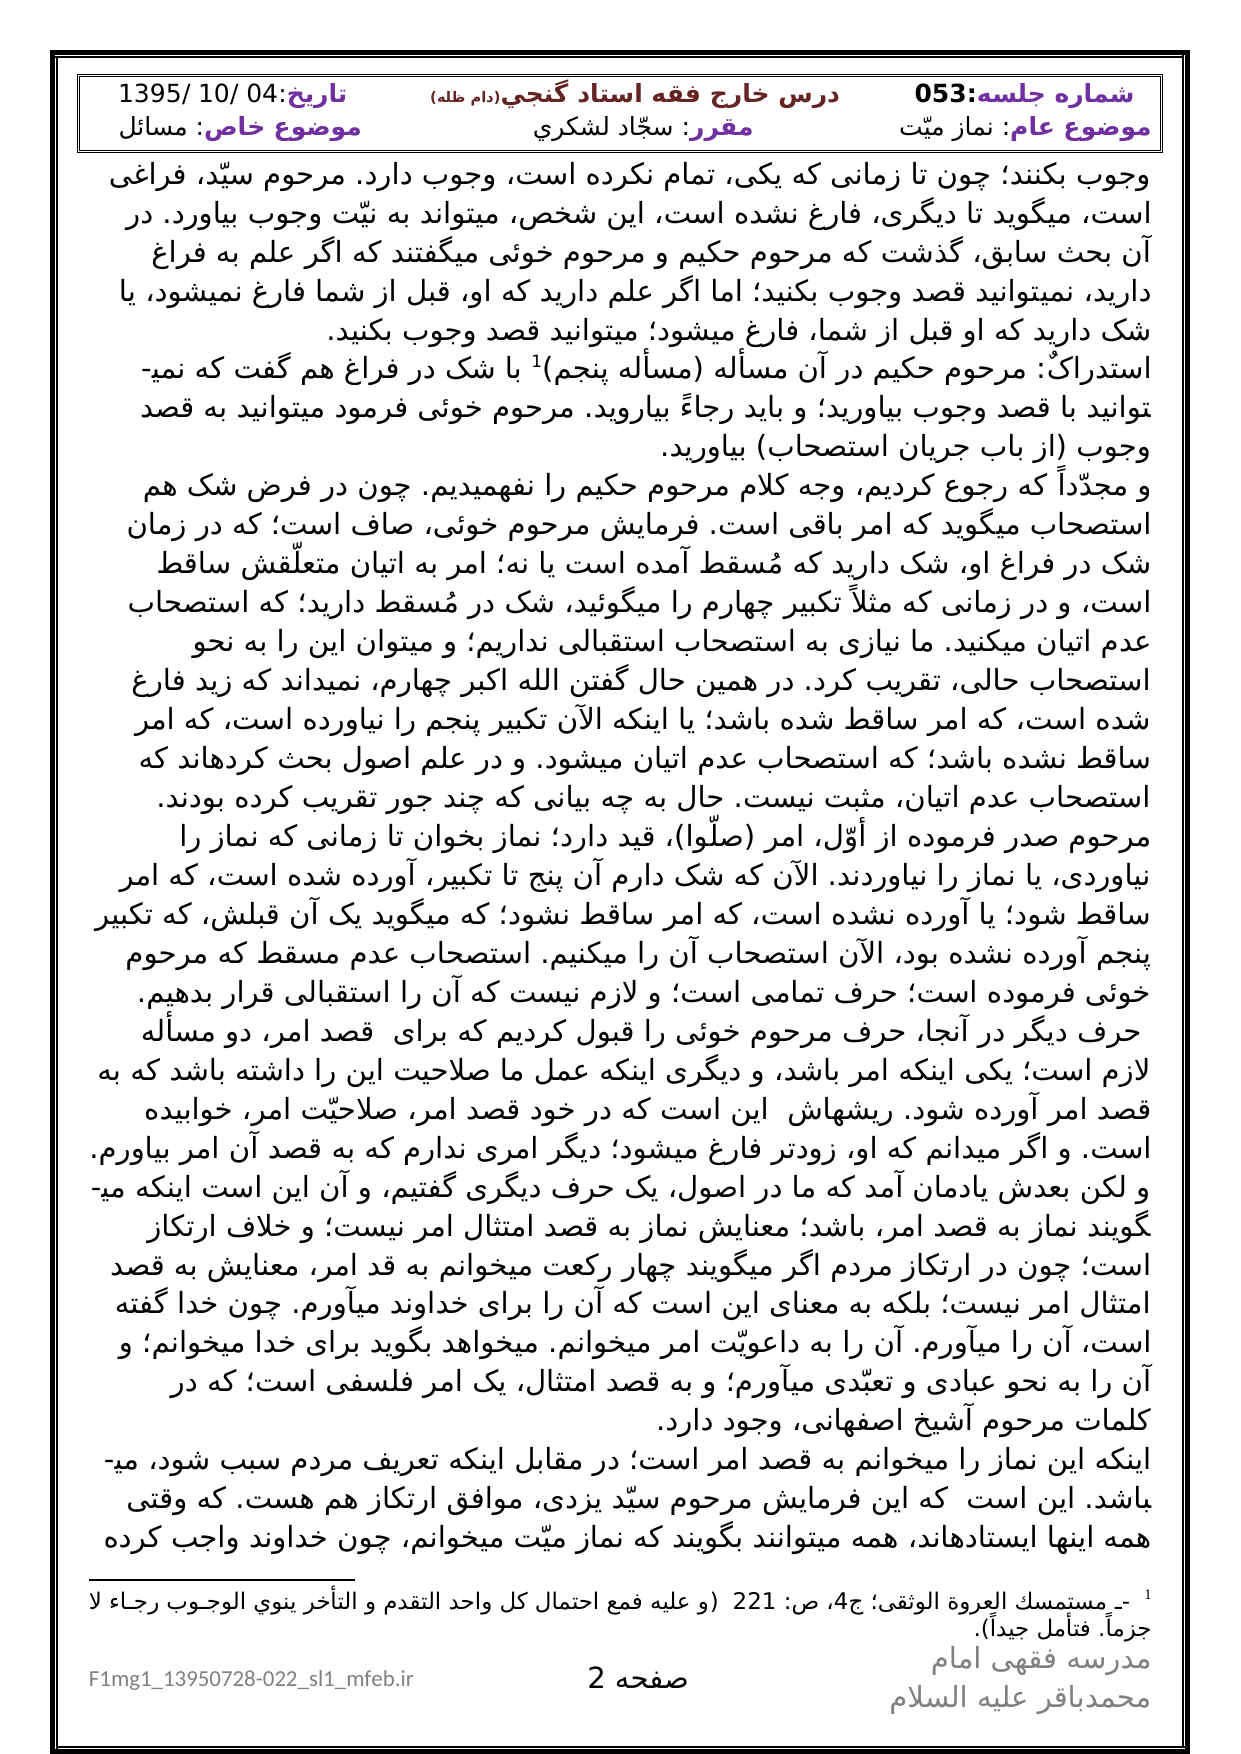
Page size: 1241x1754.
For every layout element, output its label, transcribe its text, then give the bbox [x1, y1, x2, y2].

text استدراکٌ: مرحوم حکیم در آن مسأله (مسأله پنجم) با شک در فراغ هم گفت که نمیتوانید با قصد وجوب بیاورید؛ و باید رجاءً بیاروید. مرحوم خوئی فرمود میتوانید به قصد وجوب (از باب جریان استصحاب) بیاورید. [89, 352, 1152, 464]
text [89, 1443, 1152, 1554]
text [89, 157, 1152, 347]
text و مجدّداً که رجوع کردیم، وجه کلام مرحوم حکیم را نفهمیدیم. چون در فرض شک هم استصحاب میگوید که امر باقی است. فرمایش مرحوم خوئی، صاف است؛ که در زمان شک در فراغ او، شک دارید که مُسقط آمده است یا نه؛ امر به اتیان متعلّقش ساقط است، و در زمانی که مثلاً تکبیر چهارم را میگوئید، شک در مُسقط دارید؛ که استصحاب عدم اتیان میکنید. ما نیازی به استصحاب استقبالی نداریم؛ و میتوان این را به نحو استصحاب حالی، تقریب کرد. در همین حال گفتن الله اکبر چهارم، نمیداند که زید فارغ شده است، که امر ساقط شده باشد؛ یا اینکه الآن تکبیر پنجم را نیاورده است، که امر ساقط نشده باشد؛ که استصحاب عدم اتیان میشود. و در علم اصول بحث کردهاند که استصحاب عدم اتیان، مثبت نیست. حال به چه بیانی که چند جور تقریب کرده بودند. مرحوم صدر فرموده از أوّل، امر (صلّوا)، قید دارد؛ نماز بخوان تا زمانی که نماز را نیاوردی، یا نماز را نیاوردند. الآن که شک دارم آن پنج تا تکبیر، آورده شده است، که امر ساقط شود؛ یا آورده نشده است، که امر ساقط نشود؛ که میگوید یک آن قبلش، که تکبیر پنجم آورده نشده بود، الآن استصحاب آن را میکنیم. استصحاب عدم مسقط که مرحوم خوئی فرموده است؛ حرف تمامی است؛ و لازم نیست که آن را استقبالی قرار بدهیم. [89, 469, 1152, 1009]
text حرف دیگر در آنجا، حرف مرحوم خوئی را قبول کردیم که برای قصد امر، دو مسأله لازم است؛ یکی اینکه امر باشد، و دیگری اینکه عمل ما صلاحیت این را داشته باشد که به قصد امر آورده شود. ریشهاش این است که در خود قصد امر، صلاحیّت امر، خوابیده است. و اگر میدانم که او، زودتر فارغ میشود؛ دیگر امری ندارم که به قصد آن امر بیاورم. و لکن بعدش یادمان آمد که ما در اصول، یک حرف دیگری گفتیم، و آن این است اینکه میگویند نماز به قصد امر، باشد؛ معنایش نماز به قصد امتثال امر نیست؛ و خلاف ارتکاز است؛ چون در ارتکاز مردم اگر میگویند چهار رکعت میخوانم به قد امر، معنایش به قصد امتثال امر نیست؛ بلکه به معنای این است که آن را برای خداوند میآورم. چون خدا گفته است، آن را میآورم. آن را به داعویّت امر میخوانم. میخواهد بگوید برای خدا میخوانم؛ و آن را به نحو عبادی و تعبّدی میآورم؛ و به قصد امتثال، یک امر فلسفی است؛ که در کلمات مرحوم آشیخ اصفهانی، وجود دارد. [89, 1014, 1152, 1438]
